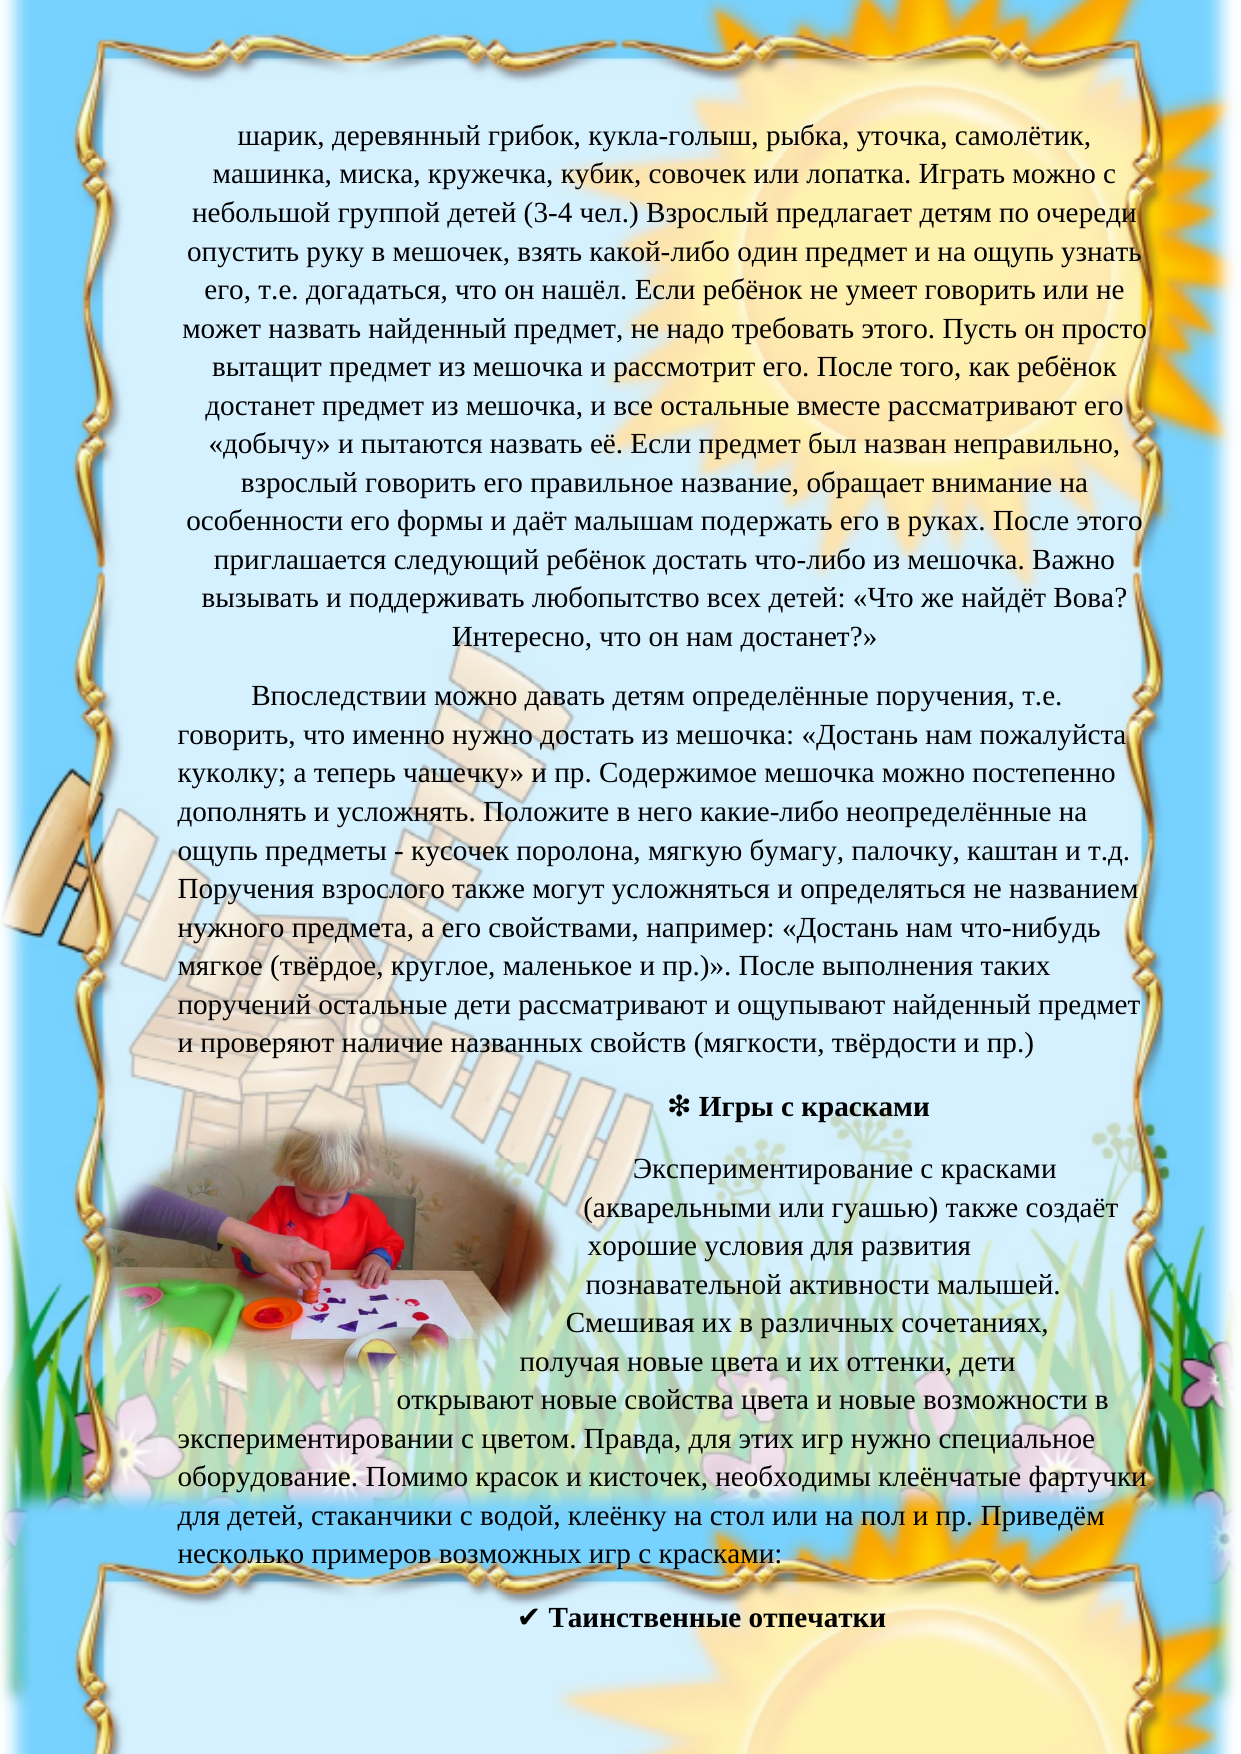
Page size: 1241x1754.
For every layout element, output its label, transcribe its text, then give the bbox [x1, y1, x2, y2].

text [177, 118, 1152, 653]
text Впоследствии можно давать детям определённые поручения, т.е. говорить, что именно нужно достать из мешочка: «Достань нам пожалуйста куколку; а теперь чашечку» и пр. Содержимое мешочка можно постепенно дополнять и усложнять. Положите в него какие-либо неопределённые на ощупь предметы - кусочек поролона, мягкую бумагу, палочку, каштан и т.д. Поручения взрослого также могут усложняться и определяться не названием нужного предмета, а его свойствами, например: «Достань нам что-нибудь мягкое (твёрдое, круглое, маленькое и пр.)». После выполнения таких поручений остальные дети рассматривают и ощупывают найденный предмет и проверяют наличие названных свойств (мягкости, твёрдости и пр.) [177, 678, 1152, 1059]
text ❇ Игры с красками [177, 1085, 1152, 1124]
text Экспериментирование с красками (акварельными или гуашью) также создаёт хорошие условия для развития познавательной активности малышей. Смешивая их в различных сочетаниях, получая новые цвета и их оттенки, дети открывают новые свойства цвета и новые возможности в экспериментировании с цветом. Правда, для этих игр нужно специальное оборудование. Помимо красок и кисточек, необходимы клеёнчатые фартучки для детей, стаканчики с водой, клеёнку на стол или на пол и пр. Приведём несколько примеров возможных игр с красками: [177, 1151, 1152, 1570]
picture [20, 0, 1216, 1754]
text ✔ Таинственные отпечатки [177, 1596, 1152, 1636]
